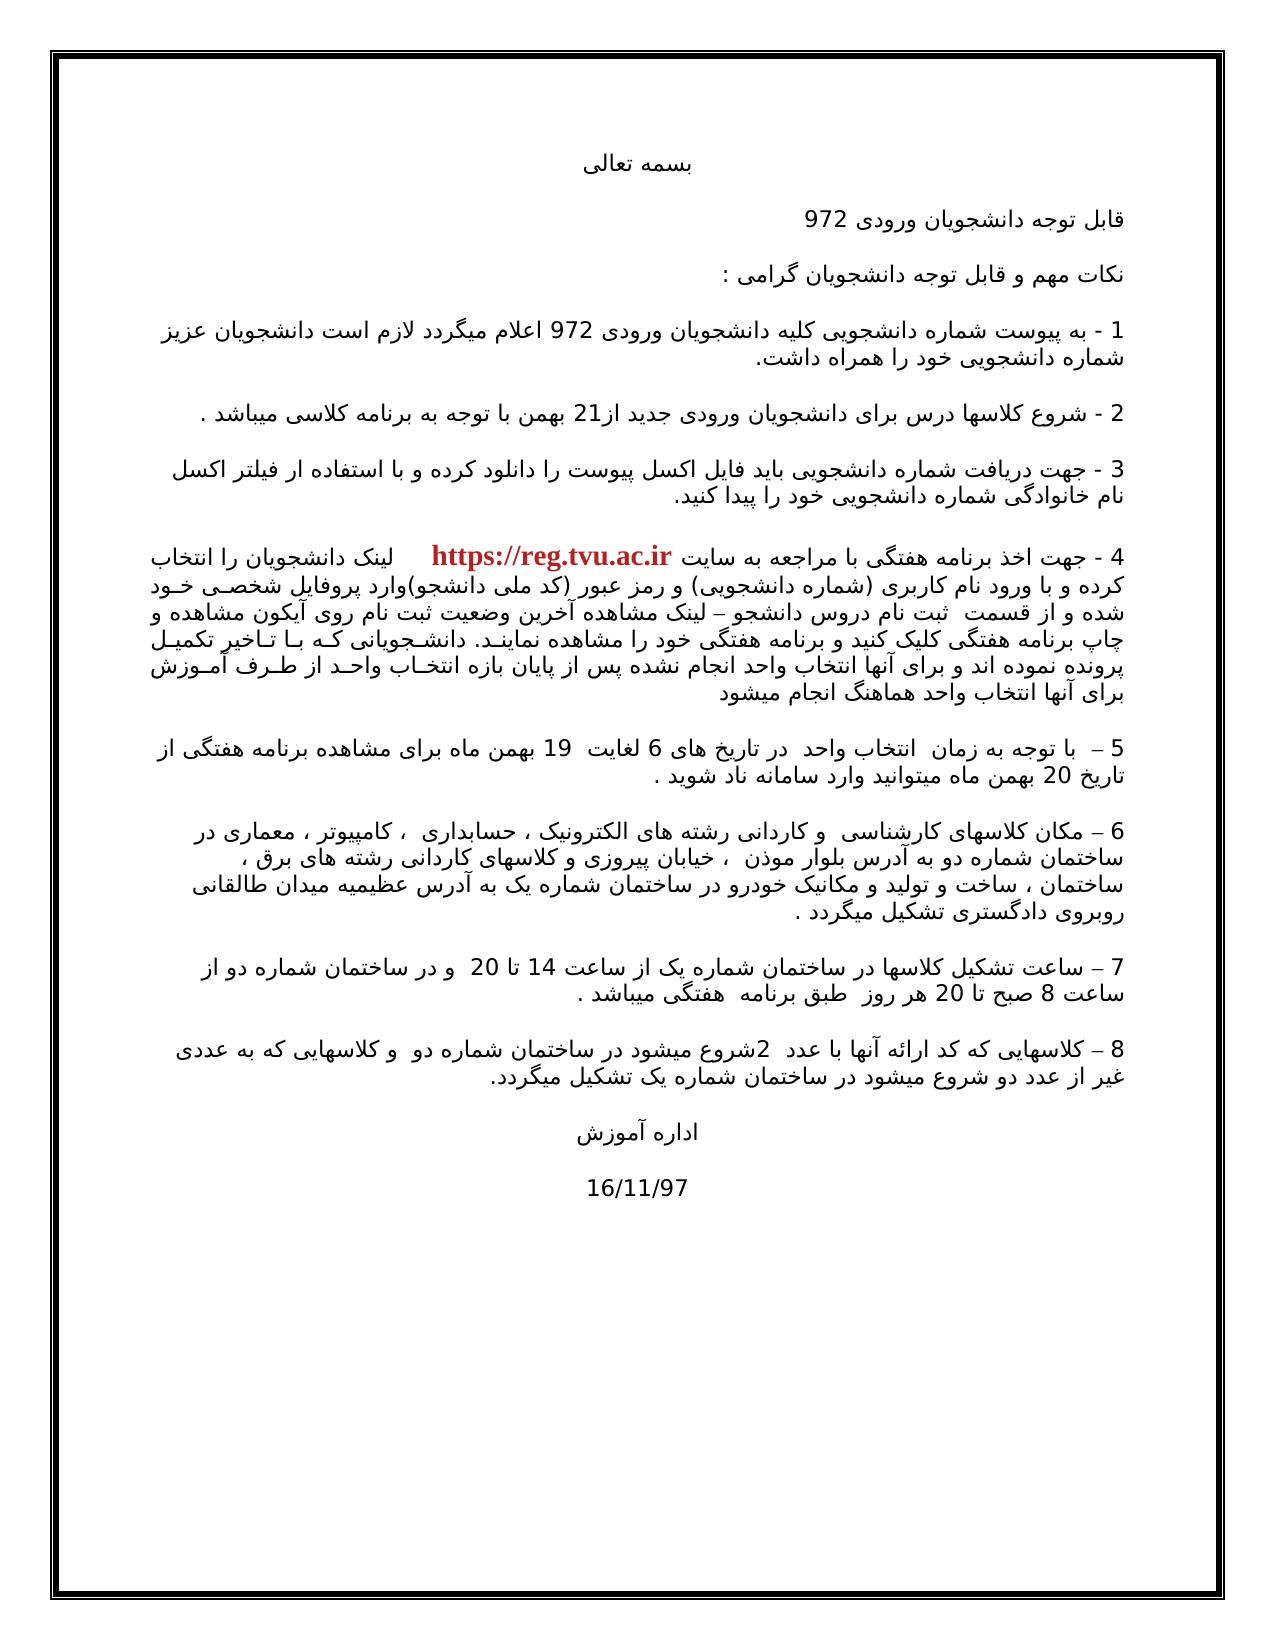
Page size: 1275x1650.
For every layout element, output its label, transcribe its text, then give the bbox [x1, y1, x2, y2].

text بسمه تعالی [150, 150, 1125, 177]
text 16/11/97 [150, 1175, 1125, 1201]
text 8 – کلاسهایی که کد ارائه آنها با عدد 2شروع میشود در ساختمان شماره دو و کلاسهایی که به عددی غیر از عدد دو شروع میشود در ساختمان شماره یک تشکیل میگردد. [150, 1036, 1125, 1090]
text 4 - جهت اخذ برنامه هفتگی با مراجعه به سایت https://reg.tvu.ac.ir لینک دانشجویان را انتخاب کرده و با ورود نام کاربری (شماره دانشجویی) و رمز عبور (کد ملی دانشجو)وارد پروفایل شخصی خود شده و از قسمت ثبت نام دروس دانشجو – لینک مشاهده آخرین وضعیت ثبت نام روی آیکون مشاهده و چاپ برنامه هفتگی کلیک کنید و برنامه هفتگی خود را مشاهده نمایند. دانشجویانی که با تاخیر تکمیل پرونده نموده اند و برای آنها انتخاب واحد انجام نشده پس از پایان بازه انتخاب واحد از طرف آموزش برای آنها انتخاب واحد هماهنگ انجام میشود [150, 538, 1125, 706]
text 7 – ساعت تشکیل کلاسها در ساختمان شماره یک از ساعت 14 تا 20 و در ساختمان شماره دو از ساعت 8 صبح تا 20 هر روز طبق برنامه هفتگی میباشد . [150, 954, 1125, 1007]
text نکات مهم و قابل توجه دانشجویان گرامی : [150, 262, 1125, 288]
text قابل توجه دانشجویان ورودی 972 [150, 206, 1125, 232]
text 1 - به پیوست شماره دانشجویی کلیه دانشجویان ورودی 972 اعلام میگردد لازم است دانشجویان عزیز شماره دانشجویی خود را همراه داشت. [150, 317, 1125, 371]
text اداره آموزش [150, 1119, 1125, 1146]
text 3 - جهت دریافت شماره دانشجویی باید فایل اکسل پیوست را دانلود کرده و با استفاده ار فیلتر اکسل نام خانوادگی شماره دانشجویی خود را پیدا کنید. [150, 456, 1125, 509]
text 2 - شروع کلاسها درس برای دانشجویان ورودی جدید از21 بهمن با توجه به برنامه کلاسی میباشد . [150, 400, 1125, 427]
text 5 – با توجه به زمان انتخاب واحد در تاریخ های 6 لغایت 19 بهمن ماه برای مشاهده برنامه هفتگی از تاریخ 20 بهمن ماه میتوانید وارد سامانه ناد شوید . [150, 735, 1125, 788]
text 6 – مکان کلاسهای کارشناسی و کاردانی رشته های الکترونیک ، حسابداری ، کامپیوتر ، معماری در ساختمان شماره دو به آدرس بلوار موذن ، خیابان پیروزی و کلاسهای کاردانی رشته های برق ، ساختمان ، ساخت و تولید و مکانیک خودرو در ساختمان شماره یک به آدرس عظیمیه میدان طالقانی روبروی دادگستری تشکیل میگردد . [150, 818, 1125, 924]
